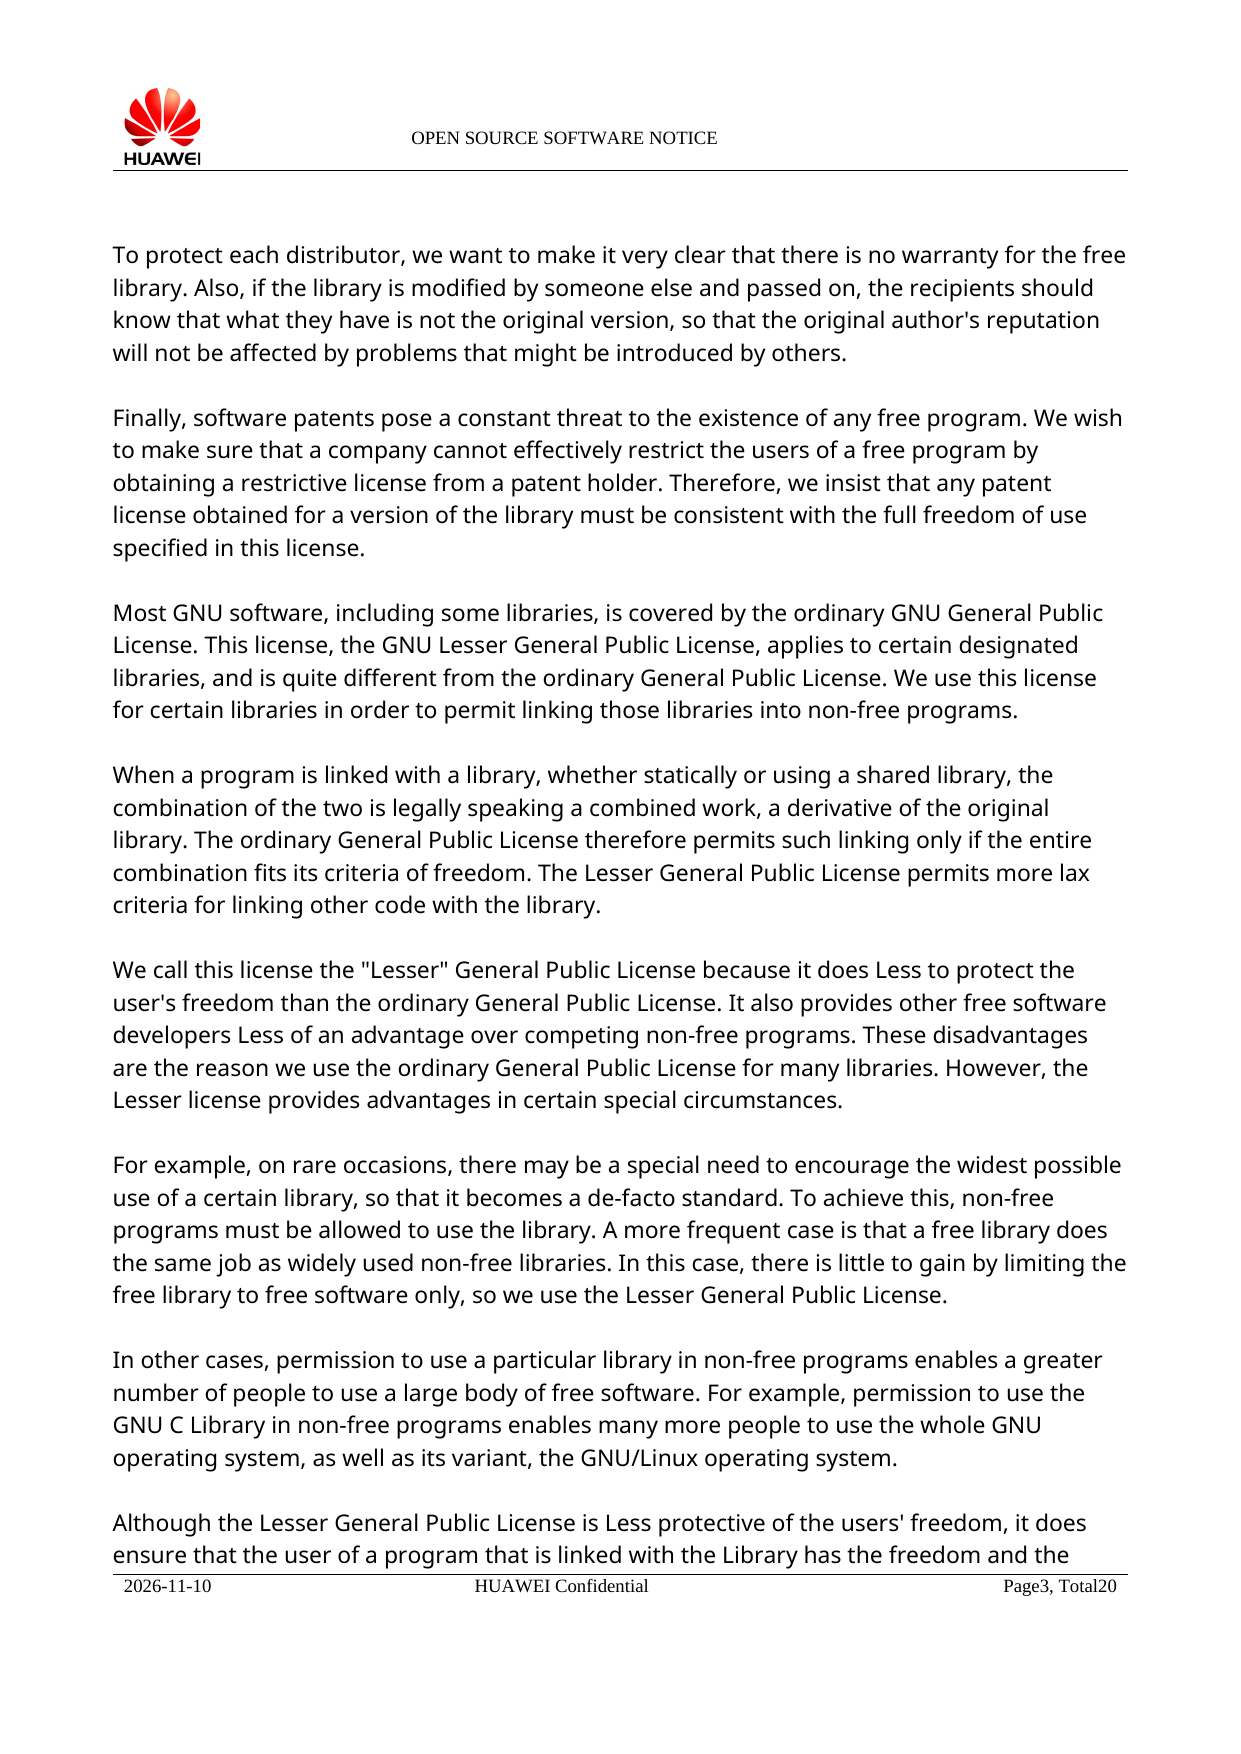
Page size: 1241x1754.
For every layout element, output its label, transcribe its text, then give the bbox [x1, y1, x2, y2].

text Most GNU software, including some libraries, is covered by the ordinary GNU General Public License. This license, the GNU Lesser General Public License, applies to certain designated libraries, and is quite different from the ordinary General Public License. We use this license for certain libraries in order to permit linking those libraries into non-free programs. [112, 596, 1128, 726]
text In other cases, permission to use a particular library in non-free programs enables a greater number of people to use a large body of free software. For example, permission to use the GNU C Library in non-free programs enables many more people to use the whole GNU operating system, as well as its variant, the GNU/Linux operating system. [112, 1344, 1128, 1474]
text Finally, software patents pose a constant threat to the existence of any free program. We wish to make sure that a company cannot effectively restrict the users of a free program by obtaining a restrictive license from a patent holder. Therefore, we insist that any patent license obtained for a version of the library must be consistent with the full freedom of use specified in this license. [112, 401, 1128, 564]
text When a program is linked with a library, whether statically or using a shared library, the combination of the two is legally speaking a combined work, a derivative of the original library. The ordinary General Public License therefore permits such linking only if the entire combination fits its criteria of freedom. The Lesser General Public License permits more lax criteria for linking other code with the library. [112, 759, 1128, 921]
text For example, on rare occasions, there may be a special need to encourage the widest possible use of a certain library, so that it becomes a de-facto standard. To achieve this, non-free programs must be allowed to use the library. A more frequent case is that a free library does the same job as widely used non-free libraries. In this case, there is little to gain by limiting the free library to free software only, so we use the Lesser General Public License. [112, 1149, 1128, 1311]
picture [124, 88, 201, 165]
text We call this license the "Lesser" General Public License because it does Less to protect the user's freedom than the ordinary General Public License. It also provides other free software developers Less of an advantage over competing non-free programs. These disadvantages are the reason we use the ordinary General Public License for many libraries. However, the Lesser license provides advantages in certain special circumstances. [112, 954, 1128, 1116]
text To protect each distributor, we want to make it very clear that there is no warranty for the free library. Also, if the library is modified by someone else and passed on, the recipients should know that what they have is not the original version, so that the original author's reputation will not be affected by problems that might be introduced by others. [112, 239, 1128, 369]
